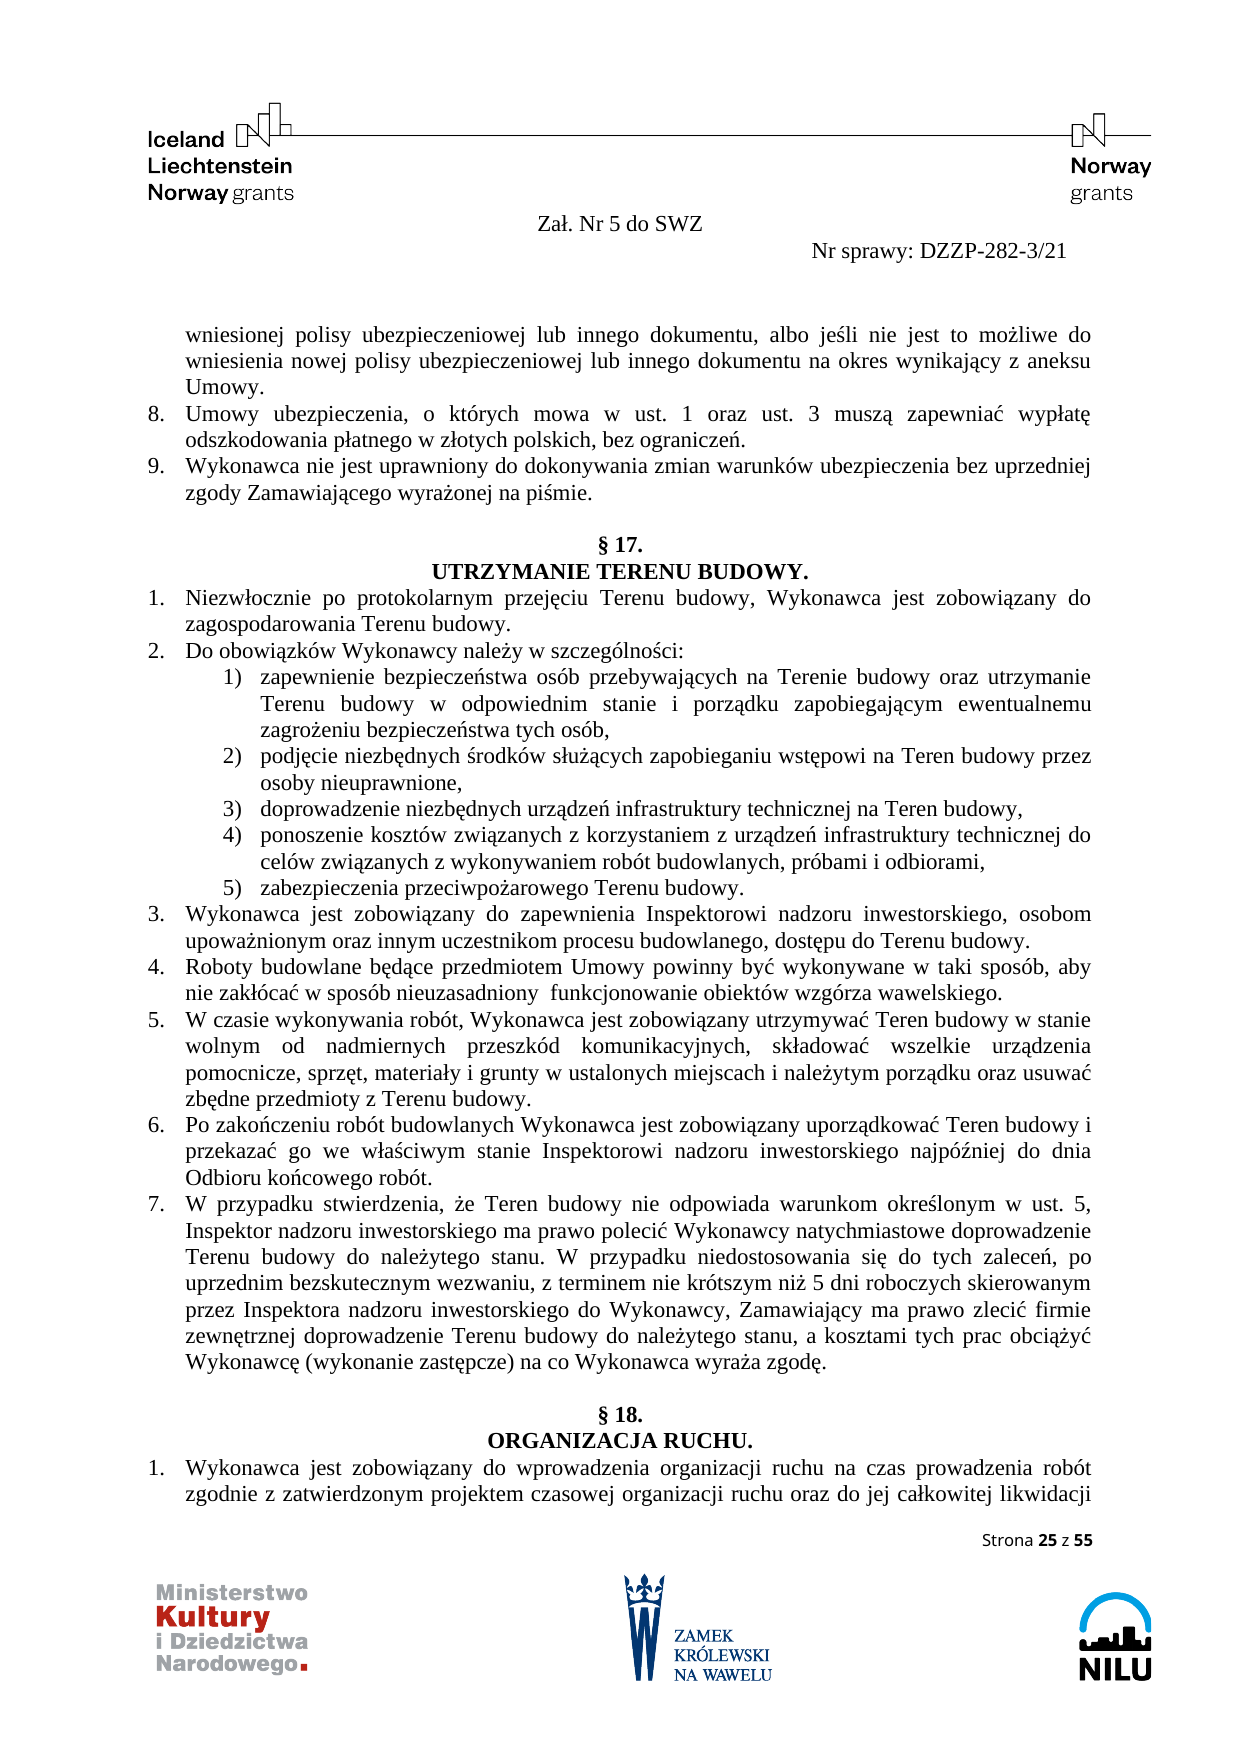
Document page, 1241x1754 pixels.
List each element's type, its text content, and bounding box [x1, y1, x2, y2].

text § 17. [148, 531, 1093, 558]
list Wykonawca nie jest uprawniony do dokonywania zmian warunków ubezpieczenia bez uprzedniej zgody Zamawiającego wyrażonej na piśmie. [148, 452, 1093, 505]
list podjęcie niezbędnych środków służących zapobieganiu wstępowi na Teren budowy przez osoby nieuprawnione, [223, 742, 1093, 795]
list Po zakończeniu robót budowlanych Wykonawca jest zobowiązany uporządkować Teren budowy i przekazać go we właściwym stanie Inspektorowi nadzoru inwestorskiego najpóźniej do dnia Odbioru końcowego robót. [148, 1111, 1093, 1190]
list ponoszenie kosztów związanych z korzystaniem z urządzeń infrastruktury technicznej do celów związanych z wykonywaniem robót budowlanych, próbami i odbiorami, [223, 821, 1093, 874]
list zabezpieczenia przeciwpożarowego Terenu budowy. [223, 874, 1093, 900]
text UTRZYMANIE TERENU BUDOWY. [148, 558, 1093, 584]
list W czasie wykonywania robót, Wykonawca jest zobowiązany utrzymywać Teren budowy w stanie wolnym od nadmiernych przeszkód komunikacyjnych, składować wszelkie urządzenia pomocnicze, sprzęt, materiały i grunty w ustalonych miejscach i należytym porządku oraz usuwać zbędne przedmioty z Terenu budowy. [148, 1006, 1093, 1111]
list zapewnienie bezpieczeństwa osób przebywających na Terenie budowy oraz utrzymanie Terenu budowy w odpowiednim stanie i porządku zapobiegającym ewentualnemu zagrożeniu bezpieczeństwa tych osób, [223, 663, 1093, 742]
list Umowy ubezpieczenia, o których mowa w ust. 1 oraz ust. 3 muszą zapewniać wypłatę odszkodowania płatnego w złotych polskich, bez ograniczeń. [148, 400, 1093, 452]
list W przypadku stwierdzenia, że Teren budowy nie odpowiada warunkom określonym w ust. 5, Inspektor nadzoru inwestorskiego ma prawo polecić Wykonawcy natychmiastowe doprowadzenie Terenu budowy do należytego stanu. W przypadku niedostosowania się do tych zaleceń, po uprzednim bezskutecznym wezwaniu, z terminem nie krótszym niż 5 dni roboczych skierowanym przez Inspektora nadzoru inwestorskiego do Wykonawcy, Zamawiający ma prawo zlecić firmie zewnętrznej doprowadzenie Terenu budowy do należytego stanu, a kosztami tych prac obciążyć Wykonawcę (wykonanie zastępcze) na co Wykonawca wyraża zgodę. [148, 1190, 1093, 1375]
list Roboty budowlane będące przedmiotem Umowy powinny być wykonywane w taki sposób, aby nie zakłócać w sposób nieuzasadniony funkcjonowanie obiektów wzgórza wawelskiego. [148, 953, 1093, 1006]
picture [147, 102, 1152, 205]
picture [147, 1573, 1152, 1681]
text ORGANIZACJA RUCHU. [148, 1427, 1093, 1454]
text § 18. [148, 1401, 1093, 1427]
list Wykonawca jest zobowiązany do zapewnienia Inspektorowi nadzoru inwestorskiego, osobom upoważnionym oraz innym uczestnikom procesu budowlanego, dostępu do Terenu budowy. [148, 900, 1093, 953]
list Niezwłocznie po protokolarnym przejęciu Terenu budowy, Wykonawca jest zobowiązany do zagospodarowania Terenu budowy. [148, 584, 1093, 637]
list Do obowiązków Wykonawcy należy w szczególności: [148, 637, 1093, 663]
list doprowadzenie niezbędnych urządzeń infrastruktury technicznej na Teren budowy, [223, 795, 1093, 821]
